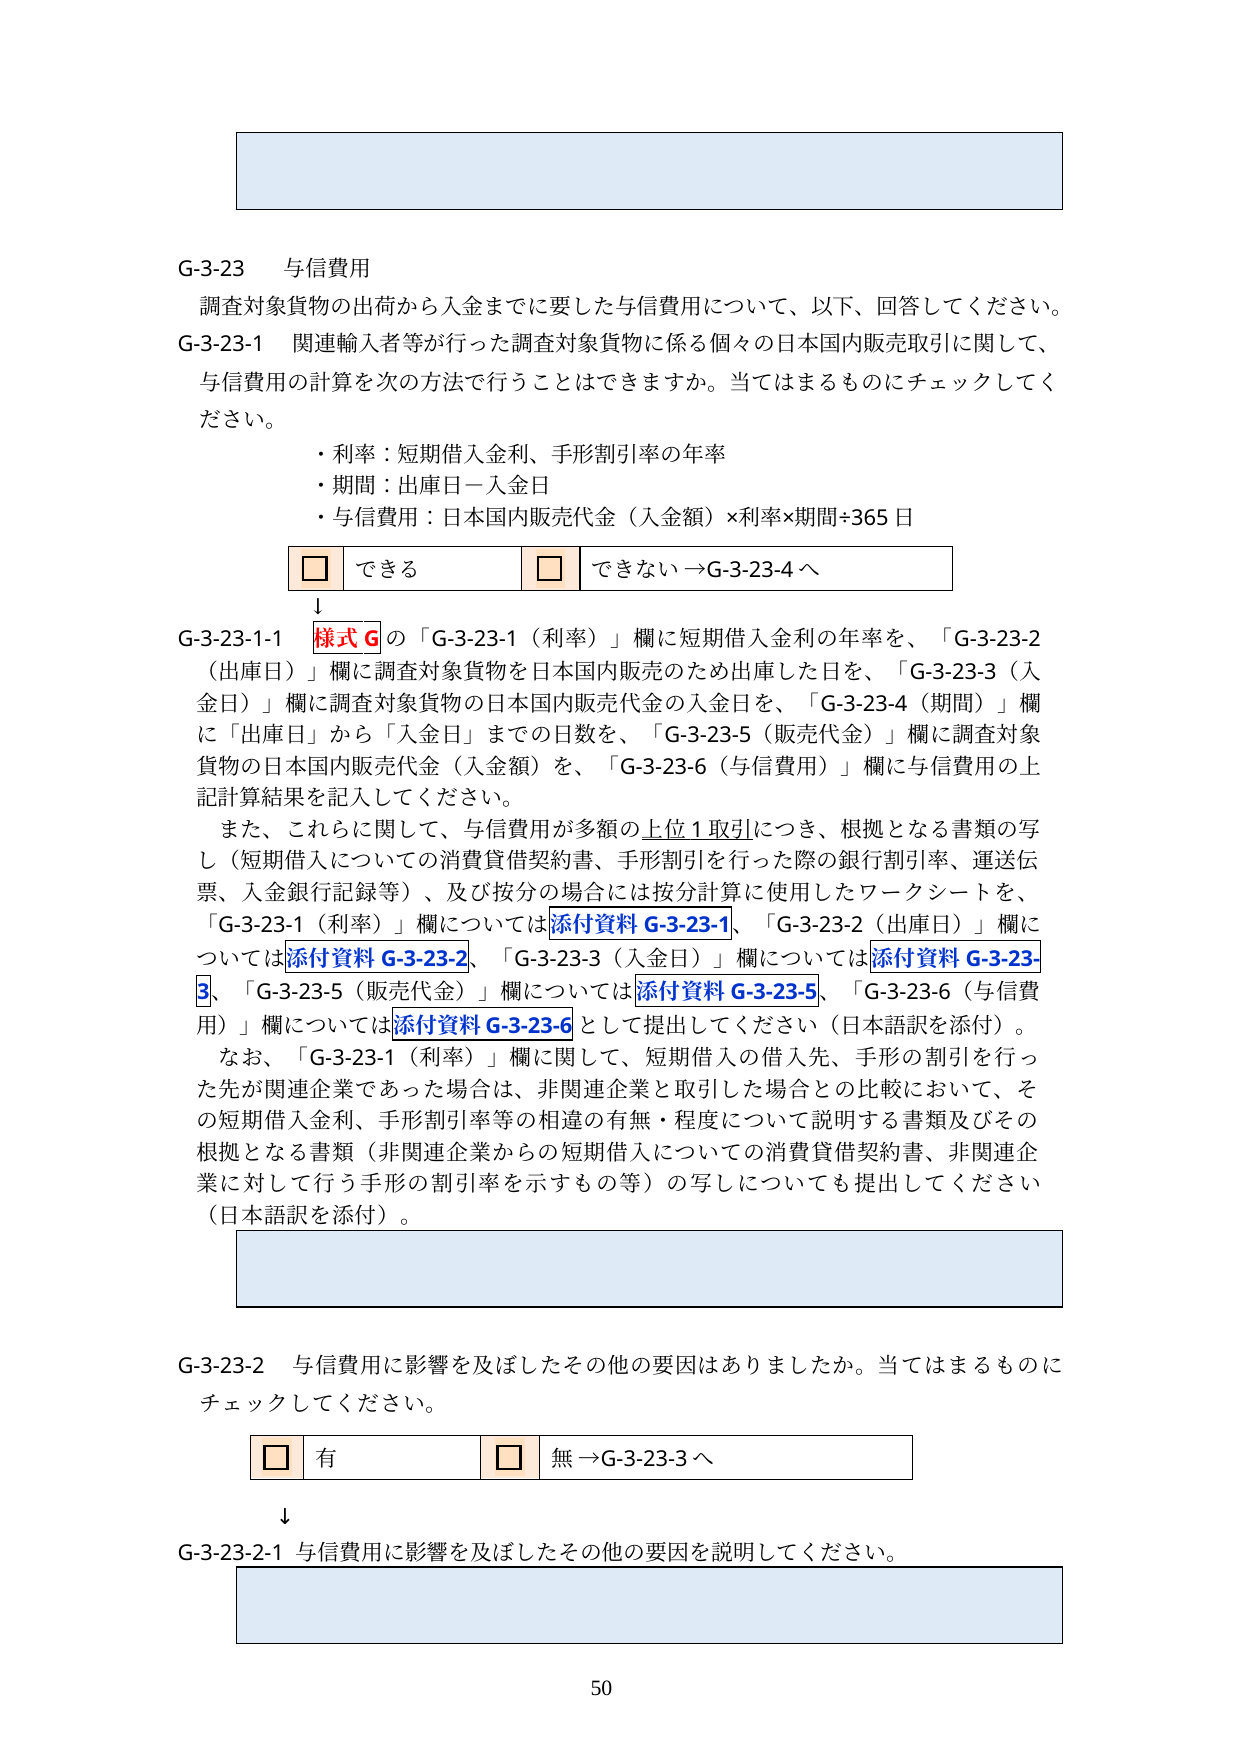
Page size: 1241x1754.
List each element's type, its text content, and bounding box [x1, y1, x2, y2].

text ・利率：短期借入金利、手形割引率の年率 [310, 437, 1063, 469]
text ・期間：出庫日－入金日 [310, 469, 1063, 500]
text ・与信費用：日本国内販売代金（入金額）×利率×期間÷365日 [310, 500, 1063, 532]
text ↓ [308, 570, 1063, 621]
subtitle 与信費用 調査対象貨物の出荷から入金までに要した与信費用について、以下、回答してください。 [177, 248, 1063, 323]
table_header 無 →G-3-23-3へ [540, 1436, 912, 1478]
table_header できない →G-3-23-4へ [581, 547, 952, 590]
subtitle 与信費用に影響を及ぼしたその他の要因を説明してください。 [177, 1535, 1041, 1566]
text ↓ [188, 1497, 1063, 1535]
table_header [251, 1436, 303, 1478]
table_header [237, 1568, 1062, 1643]
table_header [237, 133, 1062, 209]
table_header 有 [304, 1436, 480, 1478]
table_header [237, 1231, 1062, 1306]
subtitle 様式Gの「G-3-23-1（利率）」欄に短期借入金利の年率を、「G-3-23-2（出庫日）」欄に調査対象貨物を日本国内販売のため出庫した日を、「G-3-23-3（入金日）」欄に調査対象貨物の日本国内販売代金の入金日を、「G-3-23-4（期間）」欄に「出庫日」から「入金日」までの日数を、「G-3-23-5（販売代金）」欄に調査対象貨物の日本国内販売代金（入金額）を、「G-3-23-6（与信費用）」欄に与信費用の上記計算結果を記入してください。 また、これらに関して、与信費用が多額の上位1取引につき、根拠となる書類の写し（短期借入についての消費貸借契約書、手形割引を行った際の銀行割引率、運送伝票、入金銀行記録等）、及び按分の場合には按分計算に使用したワークシートを、「G-3-23-1（利率）」欄については添付資料G-3-23-1、「G-3-23-2（出庫日）」欄については添付資料G-3-23-2、「G-3-23-3（入金日）」欄については添付資料G-3-23-3、「G-3-23-5（販売代金）」欄については添付資料G-3-23-5、「G-3-23-6（与信費用）」欄については添付資料G-3-23-6として提出してください（日本語訳を添付）。 なお、「G-3-23-1（利率）」欄に関して、短期借入の借入先、手形の割引を行った先が関連企業であった場合は、非関連企業と取引した場合との比較において、その短期借入金利、手形割引率等の相違の有無・程度について説明する書類及びその根拠となる書類（非関連企業からの短期借入についての消費貸借契約書、非関連企業に対して行う手形の割引率を示すもの等）の写しについても提出してください（日本語訳を添付）。 [177, 621, 1041, 1229]
subtitle 与信費用に影響を及ぼしたその他の要因はありましたか。当てはまるものにチェックしてください。 [177, 1345, 1063, 1421]
table_header [481, 1436, 539, 1478]
subtitle 関連輸入者等が行った調査対象貨物に係る個々の日本国内販売取引に関して、与信費用の計算を次の方法で行うことはできますか。当てはまるものにチェックしてください。 [177, 323, 1063, 437]
table_header [522, 547, 579, 590]
table_header できる [344, 547, 521, 590]
table_header [289, 547, 343, 590]
